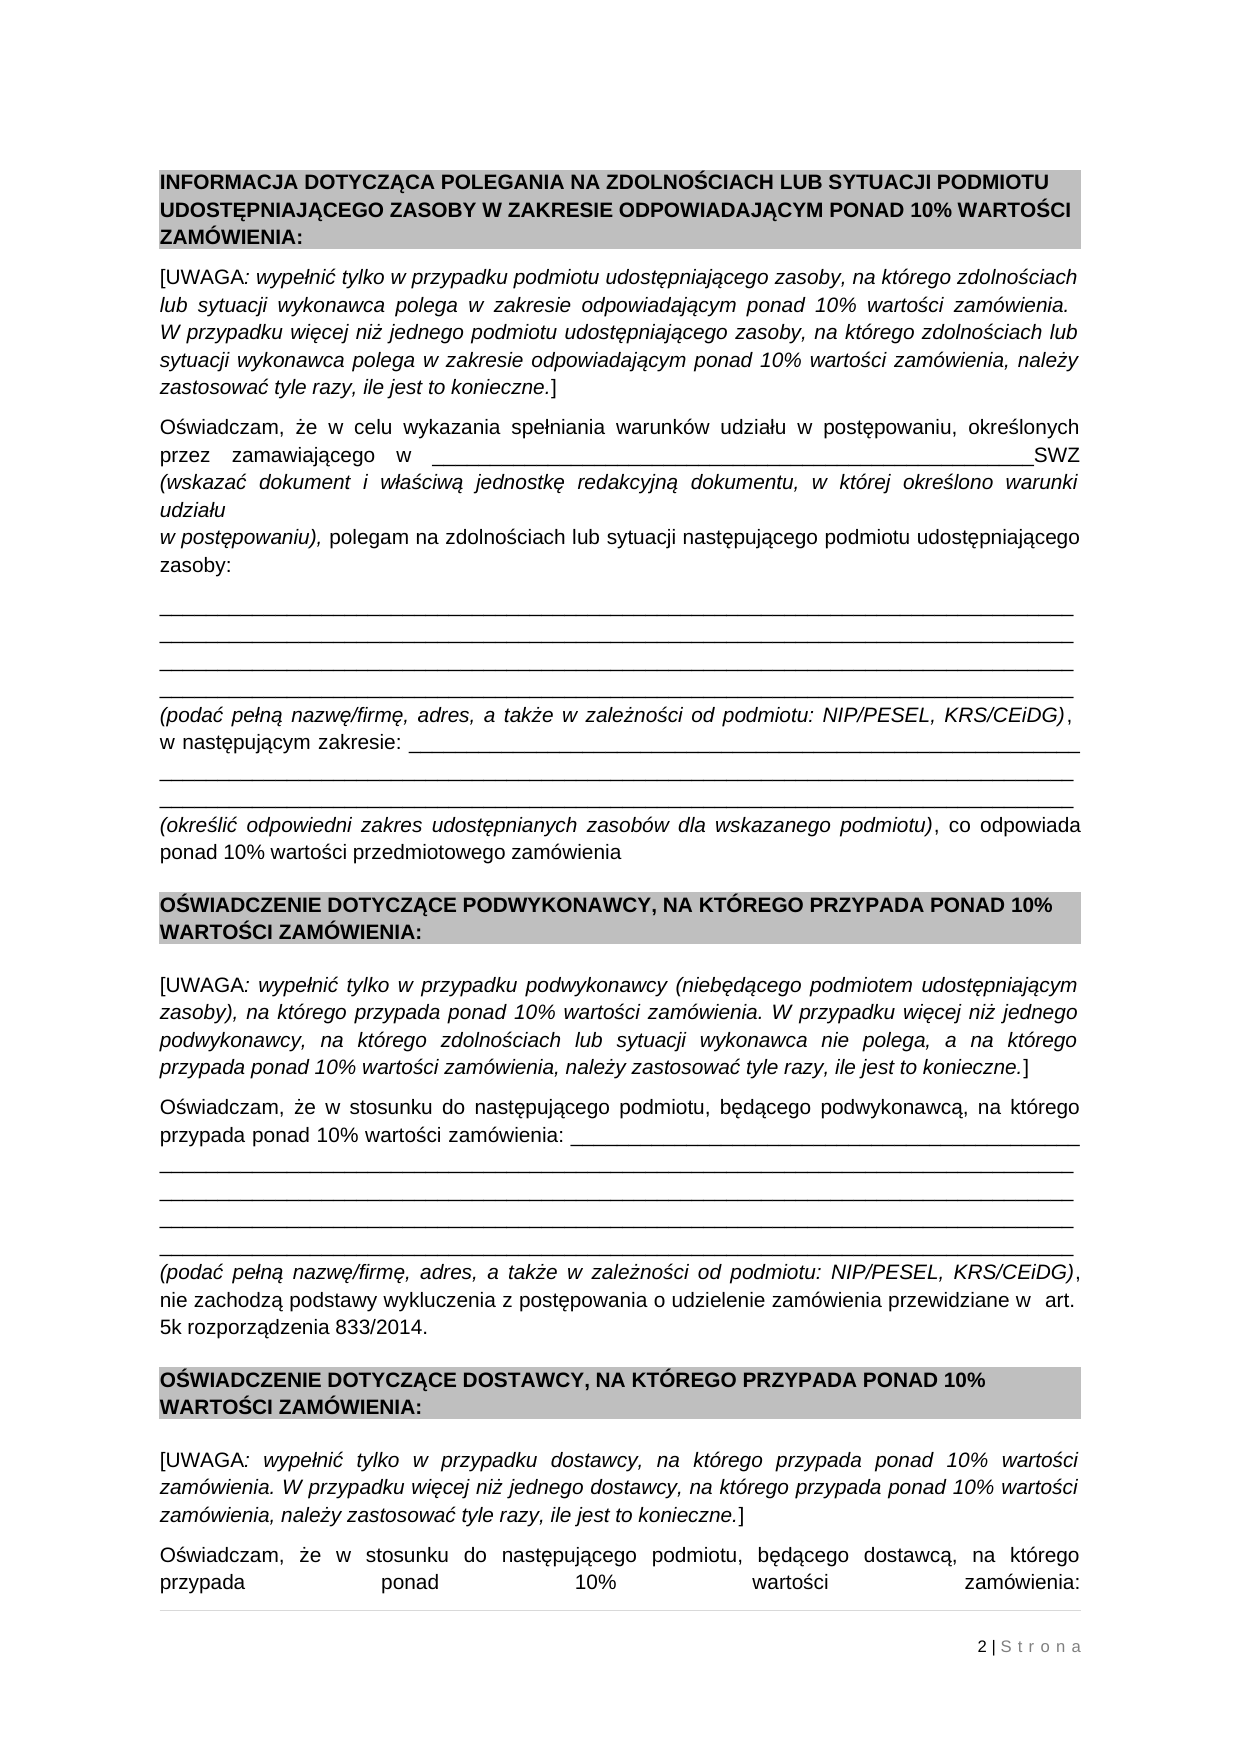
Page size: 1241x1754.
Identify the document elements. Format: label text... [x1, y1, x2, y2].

text [UWAGA: wypełnić tylko w przypadku podmiotu udostępniającego zasoby, na którego zdolnościach lub sytuacji wykonawca polega w zakresie odpowiadającym ponad 10% wartości zamówienia. W przypadku więcej niż jednego podmiotu udostępniającego zasoby, na którego zdolnościach lub sytuacji wykonawca polega w zakresie odpowiadającym ponad 10% wartości zamówienia, należy zastosować tyle razy, ile jest to konieczne.] [159, 265, 1081, 399]
text ____________________________________________________________________________________________________________________________________________________________________________________________________________________________________________________________________________________________________________________________ (podać pełną nazwę/firmę, adres, a także w zależności od podmiotu: NIP/PESEL, KRS/CEiDG), w następującym zakresie: __________________________________________________________ ______________________________________________________________________________________________________________________________________________________________ (określić odpowiedni zakres udostępnianych zasobów dla wskazanego podmiotu), co odpowiada ponad 10% wartości przedmiotowego zamówienia [159, 592, 1081, 864]
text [159, 1542, 1081, 1594]
text [UWAGA: wypełnić tylko w przypadku podwykonawcy (niebędącego podmiotem udostępniającym zasoby), na którego przypada ponad 10% wartości zamówienia. W przypadku więcej niż jednego podwykonawcy, na którego zdolnościach lub sytuacji wykonawca nie polega, a na którego przypada ponad 10% wartości zamówienia, należy zastosować tyle razy, ile jest to konieczne.] [159, 972, 1081, 1079]
text OŚWIADCZENIE DOTYCZĄCE PODWYKONAWCY, NA KTÓREGO PRZYPADA PONAD 10% WARTOŚCI ZAMÓWIENIA: [159, 892, 1081, 944]
text INFORMACJA DOTYCZĄCA POLEGANIA NA ZDOLNOŚCIACH LUB SYTUACJI PODMIOTU UDOSTĘPNIAJĄCEGO ZASOBY W ZAKRESIE ODPOWIADAJĄCYM PONAD 10% WARTOŚCI ZAMÓWIENIA: [159, 170, 1081, 249]
text Oświadczam, że w celu wykazania spełniania warunków udziału w postępowaniu, określonych przez zamawiającego w ____________________________________________________SWZ (wskazać dokument i właściwą jednostkę redakcyjną dokumentu, w której określono warunki udziału w postępowaniu), polegam na zdolnościach lub sytuacji następującego podmiotu udostępniającego zasoby: [159, 415, 1081, 576]
text [UWAGA: wypełnić tylko w przypadku dostawcy, na którego przypada ponad 10% wartości zamówienia. W przypadku więcej niż jednego dostawcy, na którego przypada ponad 10% wartości zamówienia, należy zastosować tyle razy, ile jest to konieczne.] [159, 1447, 1081, 1526]
text OŚWIADCZENIE DOTYCZĄCE DOSTAWCY, NA KTÓREGO PRZYPADA PONAD 10% WARTOŚCI ZAMÓWIENIA: [159, 1367, 1081, 1419]
text Oświadczam, że w stosunku do następującego podmiotu, będącego podwykonawcą, na którego przypada ponad 10% wartości zamówienia: ____________________________________________ ____________________________________________________________________________________________________________________________________________________________________________________________________________________________________________________________________________________________________________________________ (podać pełną nazwę/firmę, adres, a także w zależności od podmiotu: NIP/PESEL, KRS/CEiDG), nie zachodzą podstawy wykluczenia z postępowania o udzielenie zamówienia przewidziane w art. 5k rozporządzenia 833/2014. [159, 1095, 1081, 1339]
